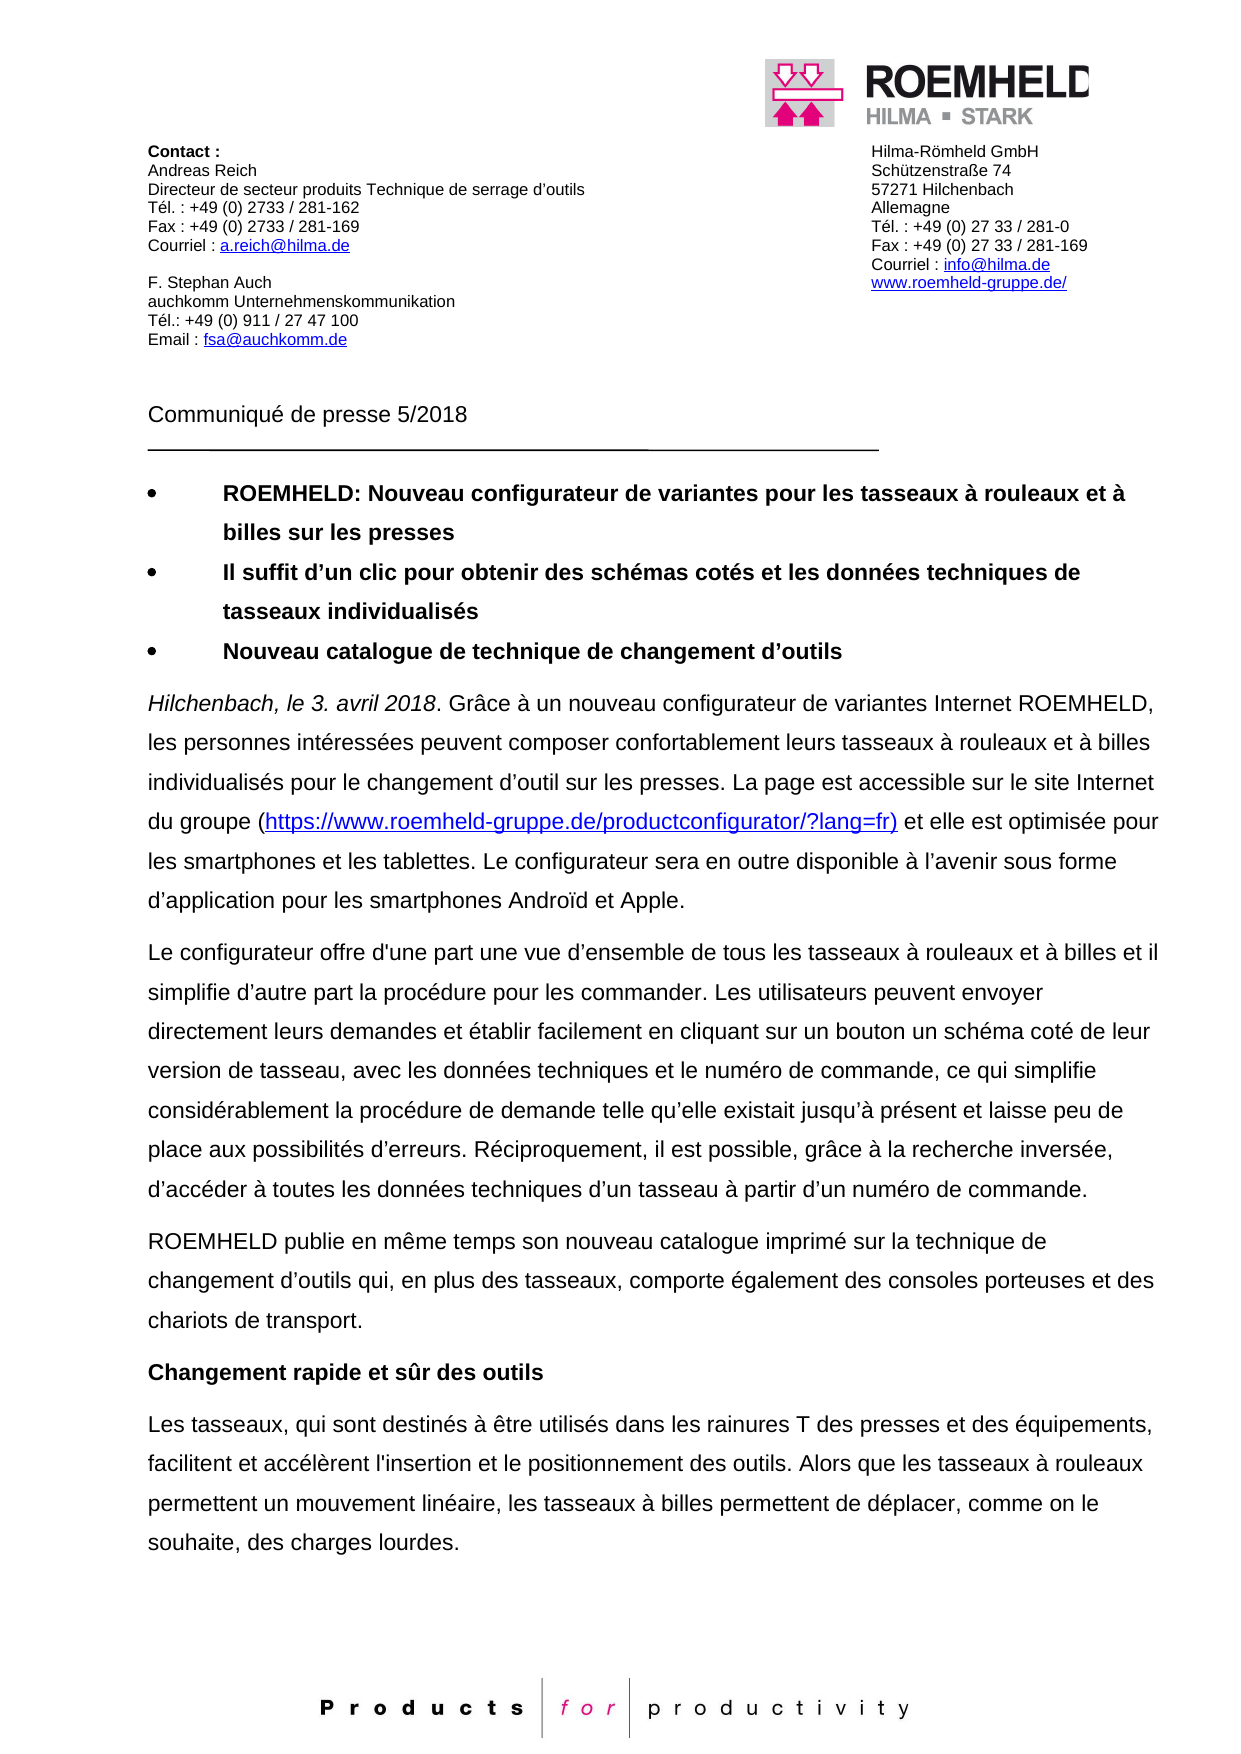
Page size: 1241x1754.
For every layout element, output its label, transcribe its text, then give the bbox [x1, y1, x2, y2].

text ROEMHELD publie en même temps son nouveau catalogue imprimé sur la technique de changement d’outils qui, en plus des tasseaux, comporte également des consoles porteuses et des chariots de transport. [148, 1228, 1162, 1333]
list Il suffit d’un clic pour obtenir des schémas cotés et les données techniques de tasseaux individualisés [148, 559, 1162, 624]
list ROEMHELD: Nouveau configurateur de variantes pour les tasseaux à rouleaux et à billes sur les presses [148, 480, 1162, 546]
text Le configurateur offre d'une part une vue d’ensemble de tous les tasseaux à rouleaux et à billes et il simplifie d’autre part la procédure pour les commander. Les utilisateurs peuvent envoyer directement leurs demandes et établir facilement en cliquant sur un bouton un schéma coté de leur version de tasseau, avec les données techniques et le numéro de commande, ce qui simplifie considérablement la procédure de demande telle qu’elle existait jusqu’à présent et laisse peu de place aux possibilités d’erreurs. Réciproquement, il est possible, grâce à la recherche inversée, d’accéder à toutes les données techniques d’un tasseau à partir d’un numéro de commande. [148, 939, 1162, 1202]
text Les tasseaux, qui sont destinés à être utilisés dans les rainures T des presses et des équipements, facilitent et accélèrent l'insertion et le positionnement des outils. Alors que les tasseaux à rouleaux permettent un mouvement linéaire, les tasseaux à billes permettent de déplacer, comme on le souhaite, des charges lourdes. [148, 1411, 1162, 1556]
list Nouveau catalogue de technique de changement d’outils [148, 638, 1162, 664]
text Communiqué de presse 5/2018 [148, 401, 892, 427]
picture [763, 59, 1089, 126]
text Changement rapide et sûr des outils [148, 1359, 1162, 1385]
table_header Hilma-Römheld GmbH Schützenstraße 74 57271 Hilchenbach Allemagne Tél. : +49 (0) 27 33 / 281-0 Fax : +49 (0) 27 33 / 281-169 Courriel : info@hilma.de www.roemheld-gruppe.de/ [849, 143, 1130, 361]
text Hilchenbach, le 3. avril 2018. Grâce à un nouveau configurateur de variantes Internet ROEMHELD, les personnes intéressées peuvent composer confortablement leurs tasseaux à rouleaux et à billes individualisés pour le changement d’outil sur les presses. La page est accessible sur le site Internet du groupe (https://www.roemheld-gruppe.de/productconfigurator/?lang=fr) et elle est optimisée pour les smartphones et les tablettes. Le configurateur sera en outre disponible à l’avenir sous forme d’application pour les smartphones Androïd et Apple. [148, 690, 1162, 913]
table_header Contact : Andreas Reich Directeur de secteur produits Technique de serrage d’outils Tél. : +49 (0) 2733 / 281-162 Fax : +49 (0) 2733 / 281-169 Courriel : a.reich@hilma.de F. Stephan Auch auchkomm Unternehmenskommunikation Tél.: +49 (0) 911 / 27 47 100 Email : fsa@auchkomm.de [140, 143, 849, 361]
picture [274, 1662, 965, 1748]
